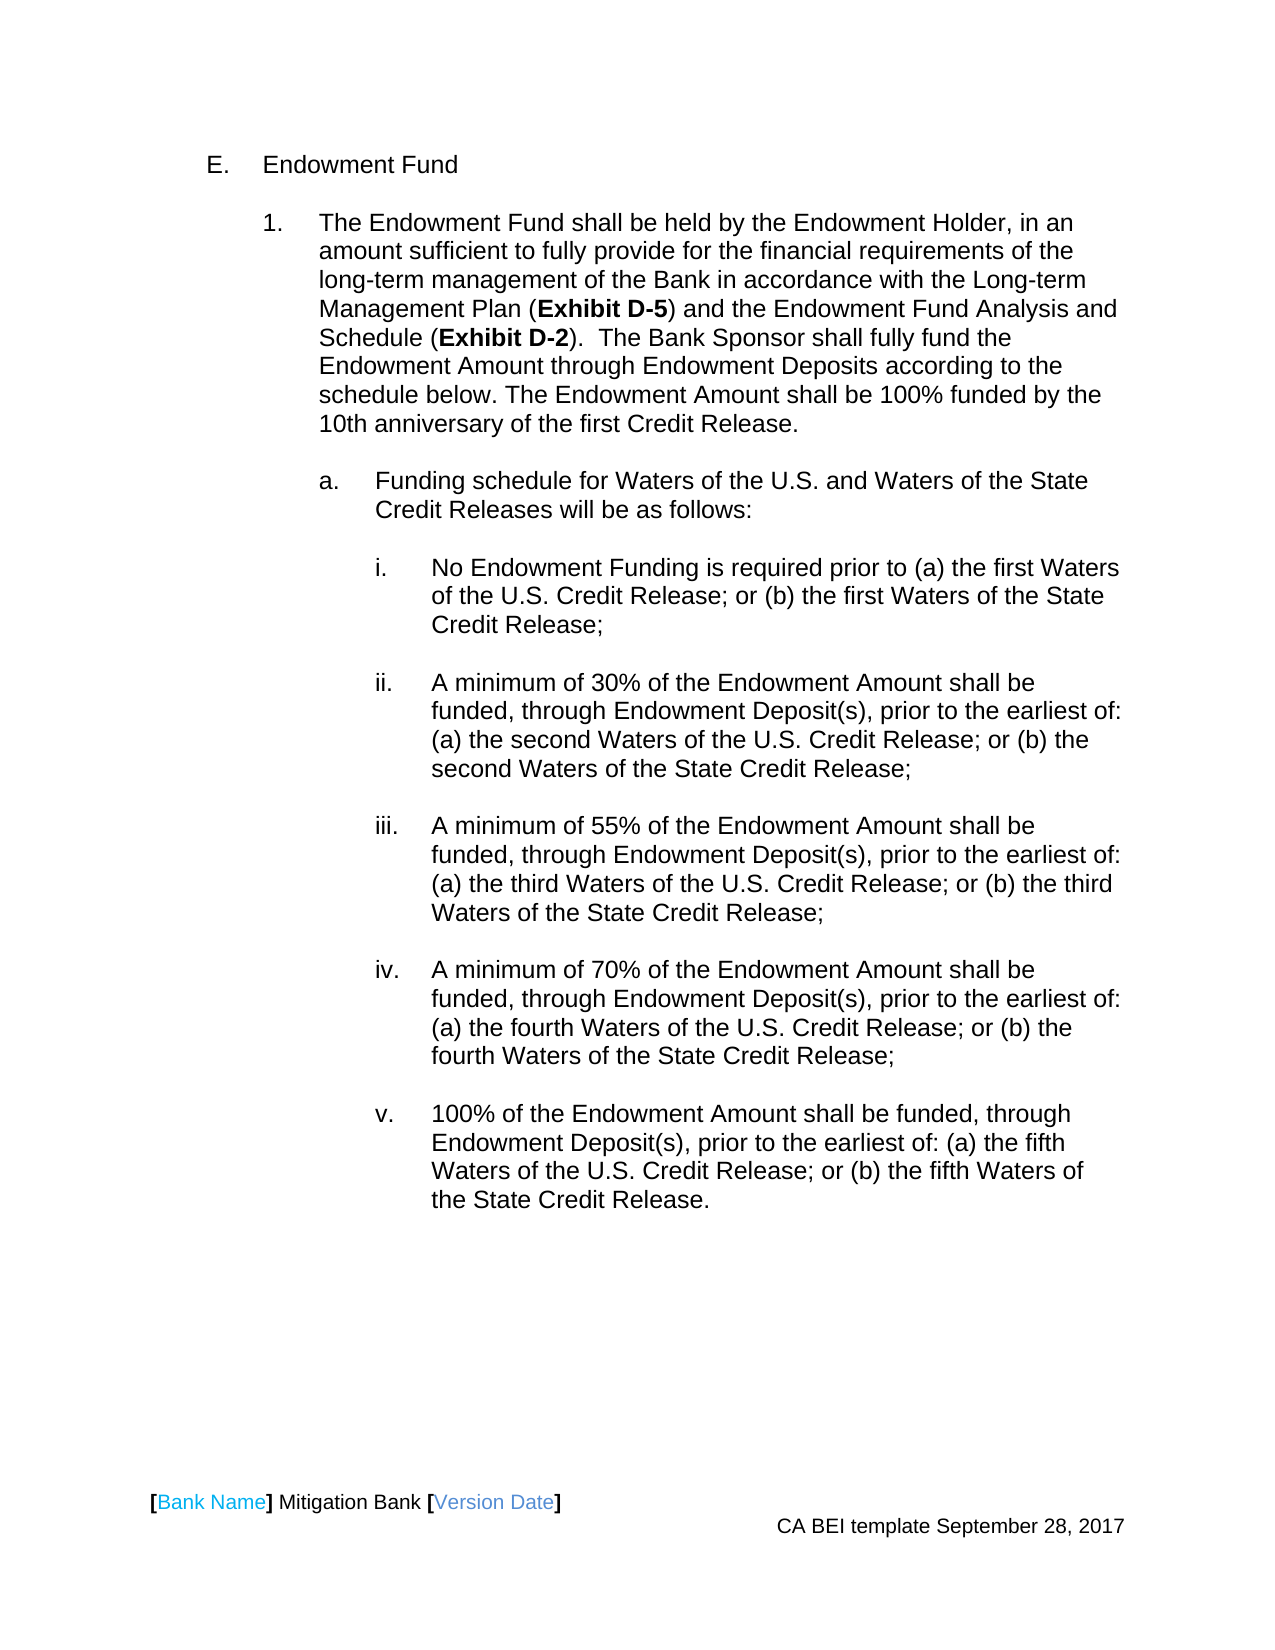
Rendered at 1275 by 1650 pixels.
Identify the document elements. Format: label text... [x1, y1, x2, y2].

list A minimum of 70% of the Endowment Amount shall be funded, through Endowment Deposit(s), prior to the earliest of: (a) the fourth Waters of the U.S. Credit Release; or (b) the fourth Waters of the State Credit Release; [375, 955, 1125, 1070]
list 100% of the Endowment Amount shall be funded, through Endowment Deposit(s), prior to the earliest of: (a) the fifth Waters of the U.S. Credit Release; or (b) the fifth Waters of the State Credit Release. [375, 1099, 1125, 1214]
list A minimum of 30% of the Endowment Amount shall be funded, through Endowment Deposit(s), prior to the earliest of: (a) the second Waters of the U.S. Credit Release; or (b) the second Waters of the State Credit Release; [375, 667, 1125, 782]
list Funding schedule for Waters of the U.S. and Waters of the State Credit Releases will be as follows: [319, 466, 1125, 524]
list No Endowment Funding is required prior to (a) the first Waters of the U.S. Credit Release; or (b) the first Waters of the State Credit Release; [375, 552, 1125, 639]
list A minimum of 55% of the Endowment Amount shall be funded, through Endowment Deposit(s), prior to the earliest of: (a) the third Waters of the U.S. Credit Release; or (b) the third Waters of the State Credit Release; [375, 811, 1125, 926]
subtitle Endowment Fund [206, 150, 1125, 179]
list The Endowment Fund shall be held by the Endowment Holder, in an amount sufficient to fully provide for the financial requirements of the long-term management of the Bank in accordance with the Long-term Management Plan (Exhibit D-5) and the Endowment Fund Analysis and Schedule (Exhibit D-2). The Bank Sponsor shall fully fund the Endowment Amount through Endowment Deposits according to the schedule below. The Endowment Amount shall be 100% funded by the 10th anniversary of the first Credit Release. [262, 207, 1125, 437]
